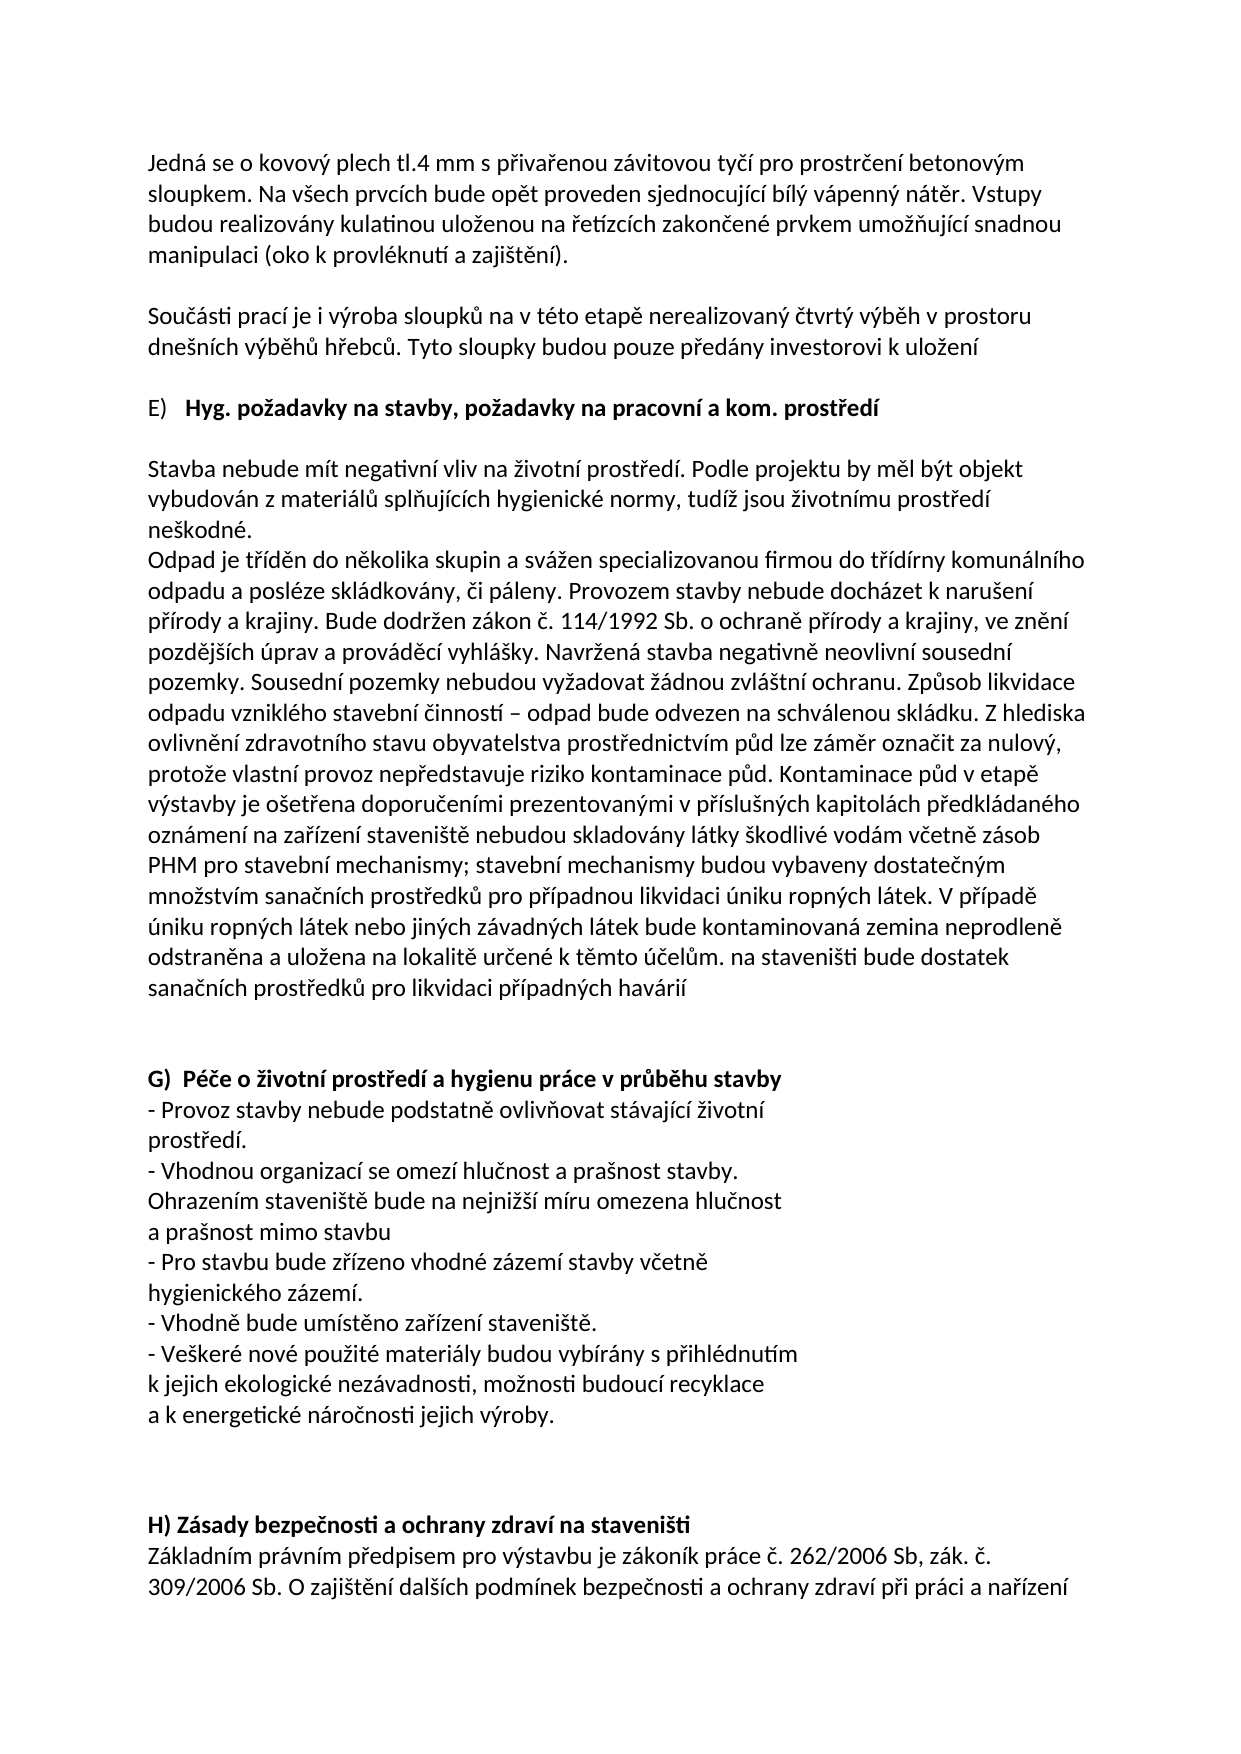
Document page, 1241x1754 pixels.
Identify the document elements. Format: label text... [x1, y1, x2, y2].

text - Vhodně bude umístěno zařízení staveniště. [148, 1307, 1093, 1338]
text - Veškeré nové použité materiály budou vybírány s přihlédnutím [148, 1338, 1093, 1368]
text H) Zásady bezpečnosti a ochrany zdraví na staveništi [148, 1509, 1093, 1540]
text k jejich ekologické nezávadnosti, možnosti budoucí recyklace [148, 1368, 1093, 1399]
text Součásti prací je i výroba sloupků na v této etapě nerealizovaný čtvrtý výběh v prostoru dnešních výběhů hřebců. Tyto sloupky budou pouze předány investorovi k uložení [148, 300, 1093, 361]
text - Provoz stavby nebude podstatně ovlivňovat stávající životní [148, 1094, 1093, 1124]
text - Vhodnou organizací se omezí hlučnost a prašnost stavby. [148, 1155, 1093, 1185]
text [148, 1540, 1093, 1601]
text prostředí. [148, 1124, 1093, 1155]
text Odpad je tříděn do několika skupin a svážen specializovanou firmou do třídírny komunálního odpadu a posléze skládkovány, či páleny. Provozem stavby nebude docházet k narušení přírody a krajiny. Bude dodržen zákon č. 114/1992 Sb. o ochraně přírody a krajiny, ve znění pozdějších úprav a prováděcí vyhlášky. Navržená stavba negativně neovlivní sousední [148, 544, 1093, 666]
text a k energetické náročnosti jejich výroby. [148, 1399, 1093, 1429]
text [148, 148, 1093, 270]
text pozemky. Sousední pozemky nebudou vyžadovat žádnou zvláštní ochranu. Způsob likvidace odpadu vzniklého stavební činností – odpad bude odvezen na schválenou skládku. Z hlediska ovlivnění zdravotního stavu obyvatelstva prostřednictvím půd lze záměr označit za nulový, protože vlastní provoz nepředstavuje riziko kontaminace půd. Kontaminace půd v etapě výstavby je ošetřena doporučeními prezentovanými v příslušných kapitolách předkládaného oznámení na zařízení staveniště nebudou skladovány látky škodlivé vodám včetně zásob PHM pro stavební mechanismy; stavební mechanismy budou vybaveny dostatečným množstvím sanačních prostředků pro případnou likvidaci úniku ropných látek. V případě úniku ropných látek nebo jiných závadných látek bude kontaminovaná zemina neprodleně odstraněna a uložena na lokalitě určené k těmto účelům. na staveništi bude dostatek sanačních prostředků pro likvidaci případných havárií [148, 666, 1093, 1002]
text Stavba nebude mít negativní vliv na životní prostředí. Podle projektu by měl být objekt vybudován z materiálů splňujících hygienické normy, tudíž jsou životnímu prostředí neškodné. [148, 453, 1093, 544]
text Ohrazením staveniště bude na nejnižší míru omezena hlučnost [148, 1185, 1093, 1216]
text a prašnost mimo stavbu [148, 1216, 1093, 1246]
text G) Péče o životní prostředí a hygienu práce v průběhu stavby [148, 1063, 1093, 1094]
text - Pro stavbu bude zřízeno vhodné zázemí stavby včetně [148, 1246, 1093, 1277]
text hygienického zázemí. [148, 1277, 1093, 1307]
list Hyg. požadavky na stavby, požadavky na pracovní a kom. prostředí [148, 392, 1093, 422]
